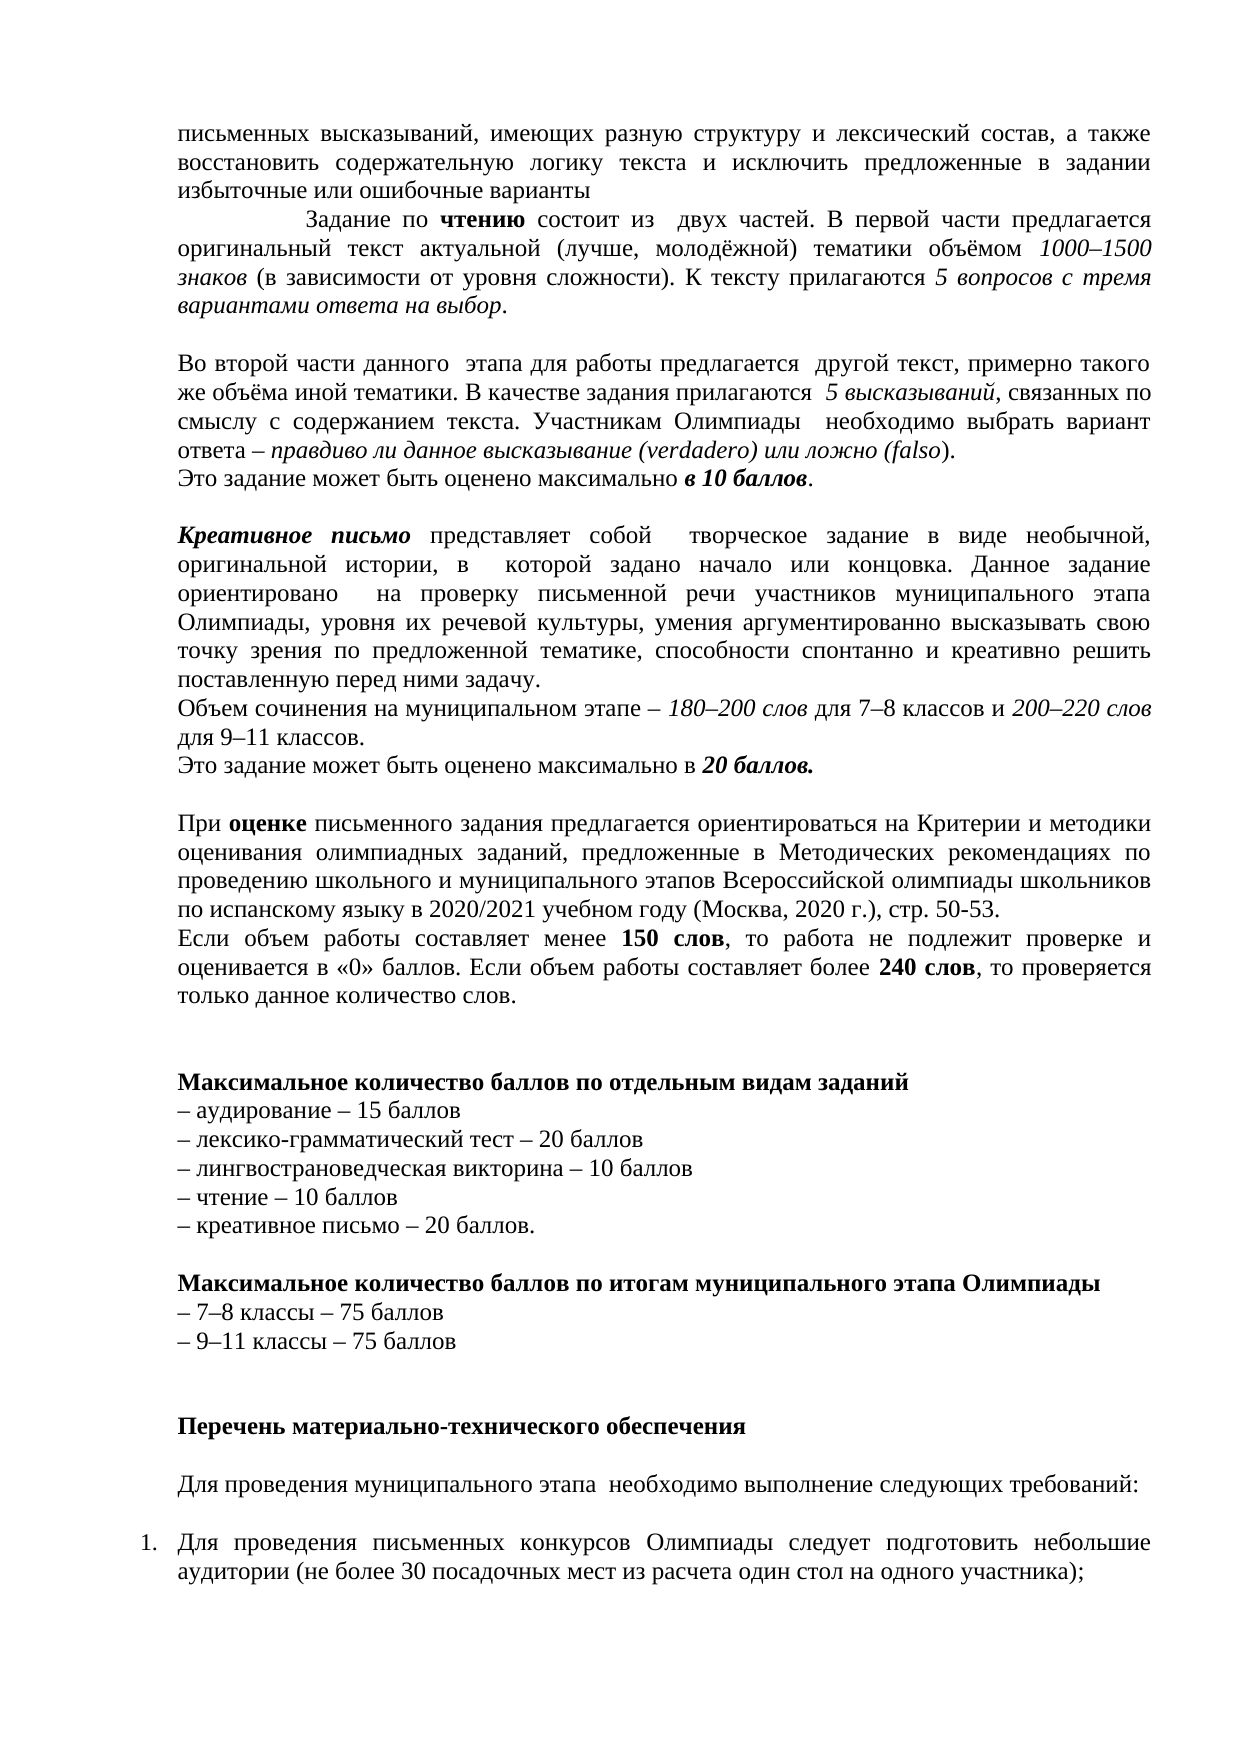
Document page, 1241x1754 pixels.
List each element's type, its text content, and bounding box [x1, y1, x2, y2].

text Если объем работы составляет менее 150 слов, то работа не подлежит проверке и оценивается в «0» баллов. Если объем работы составляет более 240 слов, то проверяется только данное количество слов. [177, 923, 1152, 1009]
text Для проведения муниципального этапа необходимо выполнение следующих требований: [177, 1469, 1152, 1498]
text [177, 118, 1152, 204]
text – 9–11 классы – 75 баллов [177, 1326, 1152, 1354]
text – лингвострановедческая викторина – 10 баллов [177, 1153, 1152, 1182]
text Объем сочинения на муниципальном этапе – 180–200 слов для 7–8 классов и 200–220 слов для 9–11 классов. [177, 693, 1152, 750]
text Во второй части данного этапа для работы предлагается другой текст, примерно такого же объёма иной тематики. В качестве задания прилагаются 5 высказываний, связанных по смыслу с содержанием текста. Участникам Олимпиады необходимо выбрать вариант ответа – правдиво ли данное высказывание (verdadero) или ложно (falso). [177, 348, 1152, 463]
list Для проведения письменных конкурсов Олимпиады следует подготовить небольшие аудитории (не более 30 посадочных мест из расчета один стол на одного участника); [140, 1527, 1152, 1584]
text Креативное письмо представляет собой творческое задание в виде необычной, оригинальной истории, в которой задано начало или концовка. Данное задание ориентировано на проверку письменной речи участников муниципального этапа Олимпиады, уровня их речевой культуры, умения аргументированно высказывать свою точку зрения по предложенной тематике, способности спонтанно и креативно решить поставленную перед ними задачу. [177, 520, 1152, 693]
text – 7–8 классы – 75 баллов [177, 1297, 1152, 1326]
text Это задание может быть оценено максимально в 20 баллов. [177, 750, 1152, 779]
text – креативное письмо – 20 баллов. [177, 1210, 1152, 1239]
text Задание по чтению состоит из двух частей. В первой части предлагается оригинальный текст актуальной (лучше, молодёжной) тематики объёмом 1000–1500 знаков (в зависимости от уровня сложности). К тексту прилагаются 5 вопросов с тремя вариантами ответа на выбор. [177, 204, 1152, 319]
text – чтение – 10 баллов [177, 1182, 1152, 1210]
text Перечень материально-технического обеспечения [177, 1411, 1152, 1440]
text При оценке письменного задания предлагается ориентироваться на Критерии и методики оценивания олимпиадных заданий, предложенные в Методических рекомендациях по проведению школьного и муниципального этапов Всероссийской олимпиады школьников по испанскому языку в 2020/2021 учебном году (Москва, 2020 г.), стр. 50-53. [177, 808, 1152, 923]
text Максимальное количество баллов по отдельным видам заданий [177, 1067, 1152, 1095]
text Максимальное количество баллов по итогам муниципального этапа Олимпиады [177, 1268, 1152, 1297]
text Это задание может быть оценено максимально в 10 баллов. [177, 463, 1152, 492]
text – лексико-грамматический тест – 20 баллов [177, 1124, 1152, 1153]
text – аудирование – 15 баллов [177, 1095, 1152, 1124]
